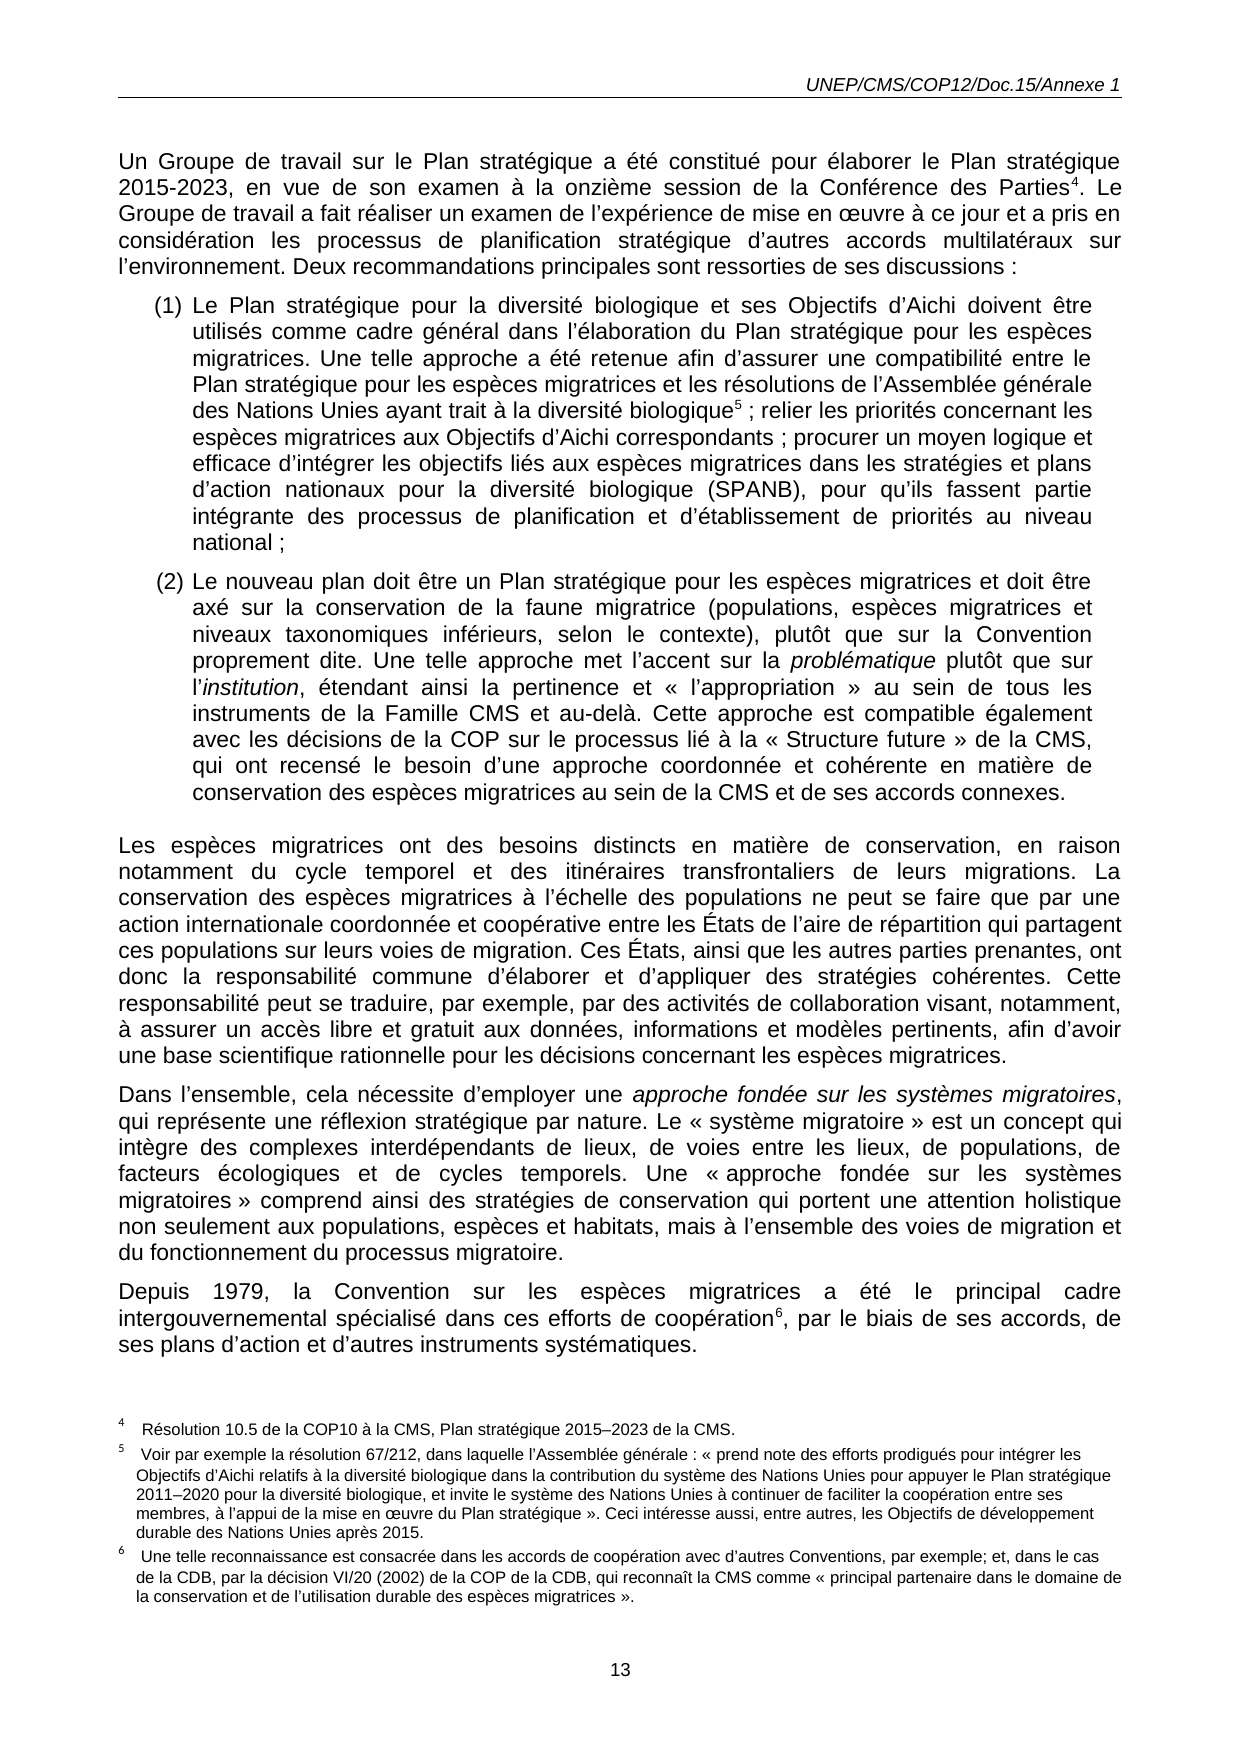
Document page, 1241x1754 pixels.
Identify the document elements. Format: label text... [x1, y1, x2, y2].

text Un Groupe de travail sur le Plan stratégique a été constitué pour élaborer le Plan stratégique 2015-2023, en vue de son examen à la onzième session de la Conférence des Parties. Le Groupe de travail a fait réaliser un examen de l’expérience de mise en œuvre à ce jour et a pris en considération les processus de planification stratégique d’autres accords multilatéraux sur l’environnement. Deux recommandations principales sont ressorties de ses discussions : [118, 148, 1122, 279]
text (1) Le Plan stratégique pour la diversité biologique et ses Objectifs d’Aichi doivent être utilisés comme cadre général dans l’élaboration du Plan stratégique pour les espèces migratrices. Une telle approche a été retenue afin d’assurer une compatibilité entre le Plan stratégique pour les espèces migratrices et les résolutions de l’Assemblée générale des Nations Unies ayant trait à la diversité biologique ; relier les priorités concernant les espèces migratrices aux Objectifs d’Aichi correspondants ; procurer un moyen logique et efficace d’intégrer les objectifs liés aux espèces migratrices dans les stratégies et plans d’action nationaux pour la diversité biologique (SPANB), pour qu’ils fassent partie intégrante des processus de planification et d’établissement de priorités au niveau national ; [148, 292, 1093, 556]
text (2) Le nouveau plan doit être un Plan stratégique pour les espèces migratrices et doit être axé sur la conservation de la faune migratrice (populations, espèces migratrices et niveaux taxonomiques inférieurs, selon le contexte), plutôt que sur la Convention proprement dite. Une telle approche met l’accent sur la problématique plutôt que sur l’institution, étendant ainsi la pertinence et « l’appropriation » au sein de tous les instruments de la Famille CMS et au-delà. Cette approche est compatible également avec les décisions de la COP sur le processus lié à la « Structure future » de la CMS, qui ont recensé le besoin d’une approche coordonnée et cohérente en matière de conservation des espèces migratrices au sein de la CMS et de ses accords connexes. [148, 568, 1093, 805]
text Dans l’ensemble, cela nécessite d’employer une approche fondée sur les systèmes migratoires, qui représente une réflexion stratégique par nature. Le « système migratoire » est un concept qui intègre des complexes interdépendants de lieux, de voies entre les lieux, de populations, de facteurs écologiques et de cycles temporels. Une « approche fondée sur les systèmes migratoires » comprend ainsi des stratégies de conservation qui portent une attention holistique non seulement aux populations, espèces et habitats, mais à l’ensemble des voies de migration et du fonctionnement du processus migratoire. [118, 1081, 1122, 1266]
text Les espèces migratrices ont des besoins distincts en matière de conservation, en raison notamment du cycle temporel et des itinéraires transfrontaliers de leurs migrations. La conservation des espèces migratrices à l’échelle des populations ne peut se faire que par une action internationale coordonnée et coopérative entre les États de l’aire de répartition qui partagent ces populations sur leurs voies de migration. Ces États, ainsi que les autres parties prenantes, ont donc la responsabilité commune d’élaborer et d’appliquer des stratégies cohérentes. Cette responsabilité peut se traduire, par exemple, par des activités de collaboration visant, notamment, à assurer un accès libre et gratuit aux données, informations et modèles pertinents, afin d’avoir une base scientifique rationnelle pour les décisions concernant les espèces migratrices. [118, 832, 1122, 1069]
text Depuis 1979, la Convention sur les espèces migratrices a été le principal cadre intergouvernemental spécialisé dans ces efforts de coopération, par le biais de ses accords, de ses plans d’action et d’autres instruments systématiques. [118, 1278, 1122, 1357]
